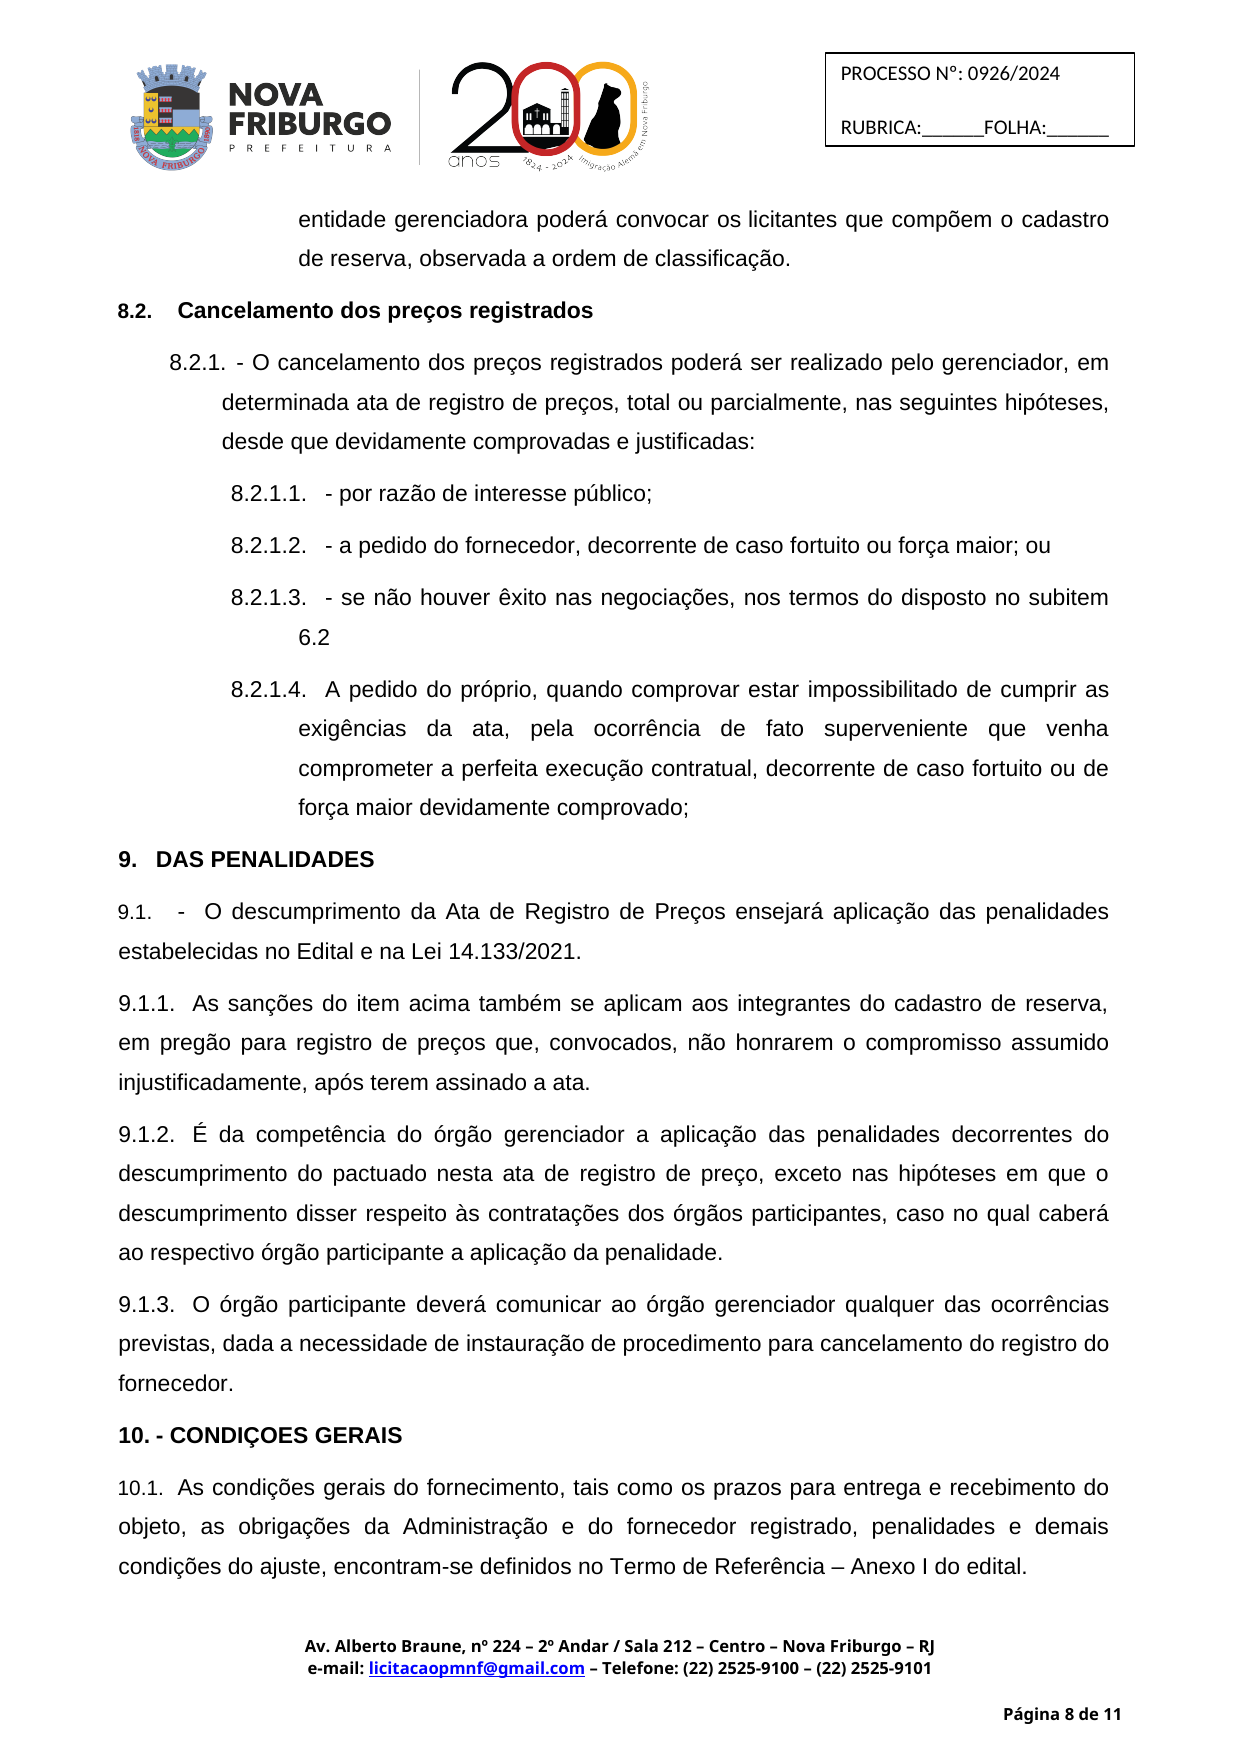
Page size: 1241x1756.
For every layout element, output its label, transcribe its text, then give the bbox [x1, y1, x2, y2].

picture [103, 29, 681, 200]
list - O cancelamento dos preços registrados poderá ser realizado pelo gerenciador, em determinada ata de registro de preços, total ou parcialmente, nas seguintes hipóteses, desde que devidamente comprovadas e justificadas: [169, 349, 1110, 455]
list - O descumprimento da Ata de Registro de Preços ensejará aplicação das penalidades estabelecidas no Edital e na Lei 14.133/2021. [117, 898, 1110, 964]
list - a pedido do fornecedor, decorrente de caso fortuito ou força maior; ou [231, 532, 1110, 559]
list É da competência do órgão gerenciador a aplicação das penalidades decorrentes do descumprimento do pactuado nesta ata de registro de preço, exceto nas hipóteses em que o descumprimento disser respeito às contratações dos órgãos participantes, caso no qual caberá ao respectivo órgão participante a aplicação da penalidade. [118, 1121, 1110, 1265]
list - se não houver êxito nas negociações, nos termos do disposto no subitem 6.2 [231, 584, 1110, 650]
list A pedido do próprio, quando comprovar estar impossibilitado de cumprir as exigências da ata, pela ocorrência de fato superveniente que venha comprometer a perfeita execução contratual, decorrente de caso fortuito ou de força maior devidamente comprovado; [231, 676, 1110, 821]
list As sanções do item acima também se aplicam aos integrantes do cadastro de reserva, em pregão para registro de preços que, convocados, não honrarem o compromisso assumido injustificadamente, após terem assinado a ata. [118, 989, 1110, 1095]
list Cancelamento dos preços registrados [117, 297, 1110, 324]
list - por razão de interesse público; [231, 480, 1110, 507]
list As condições gerais do fornecimento, tais como os prazos para entrega e recebimento do objeto, as obrigações da Administração e do fornecedor registrado, penalidades e demais condições do ajuste, encontram-se definidos no Termo de Referência – Anexo I do edital. [117, 1474, 1110, 1579]
list - CONDIÇOES GERAIS [118, 1422, 1110, 1448]
list DAS PENALIDADES [118, 846, 1110, 872]
list O órgão participante deverá comunicar ao órgão gerenciador qualquer das ocorrências previstas, dada a necessidade de instauração de procedimento para cancelamento do registro do fornecedor. [118, 1291, 1110, 1396]
